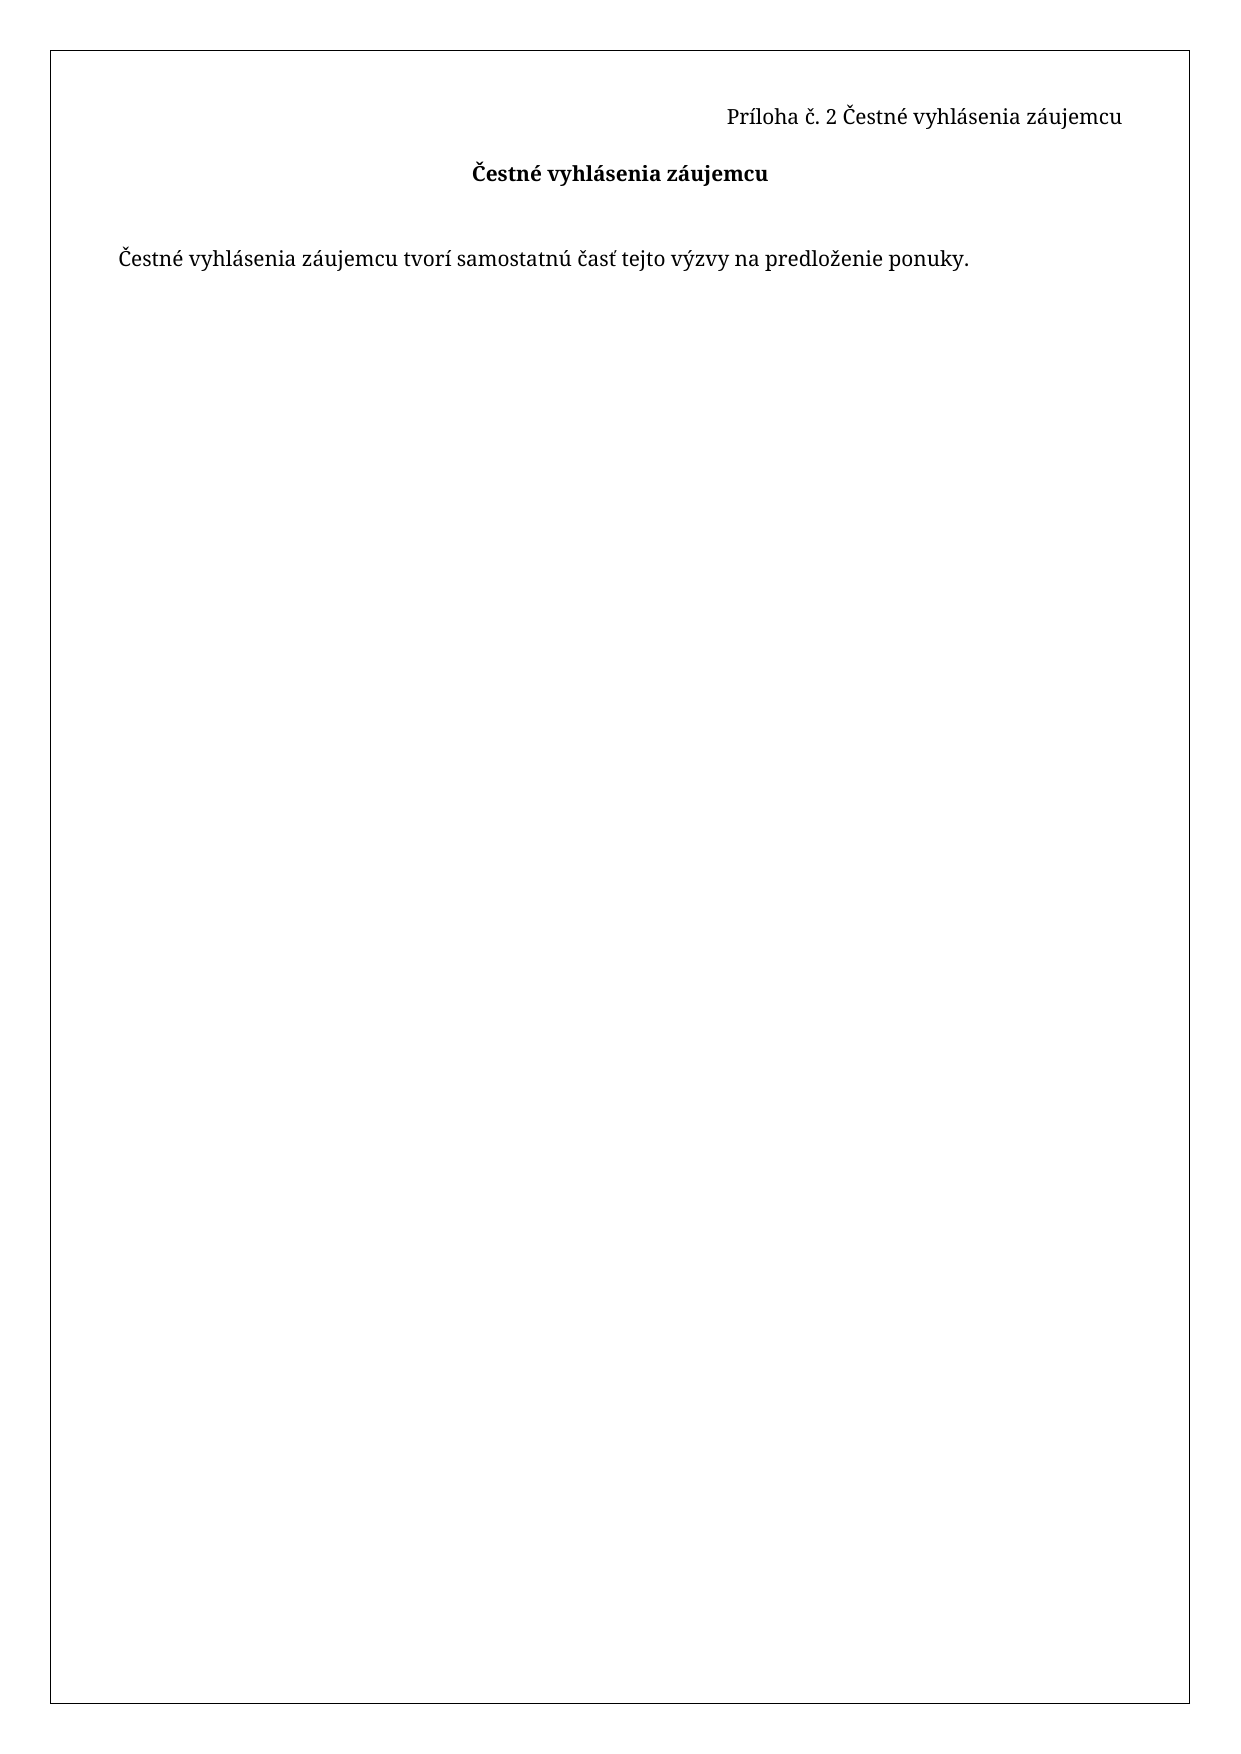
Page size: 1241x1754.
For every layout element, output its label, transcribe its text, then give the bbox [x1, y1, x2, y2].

text Čestné vyhlásenia záujemcu [118, 159, 1122, 187]
text Príloha č. 2 Čestné vyhlásenia záujemcu [118, 102, 1122, 130]
text Čestné vyhlásenia záujemcu tvorí samostatnú časť tejto výzvy na predloženie ponuky. [118, 244, 1122, 272]
